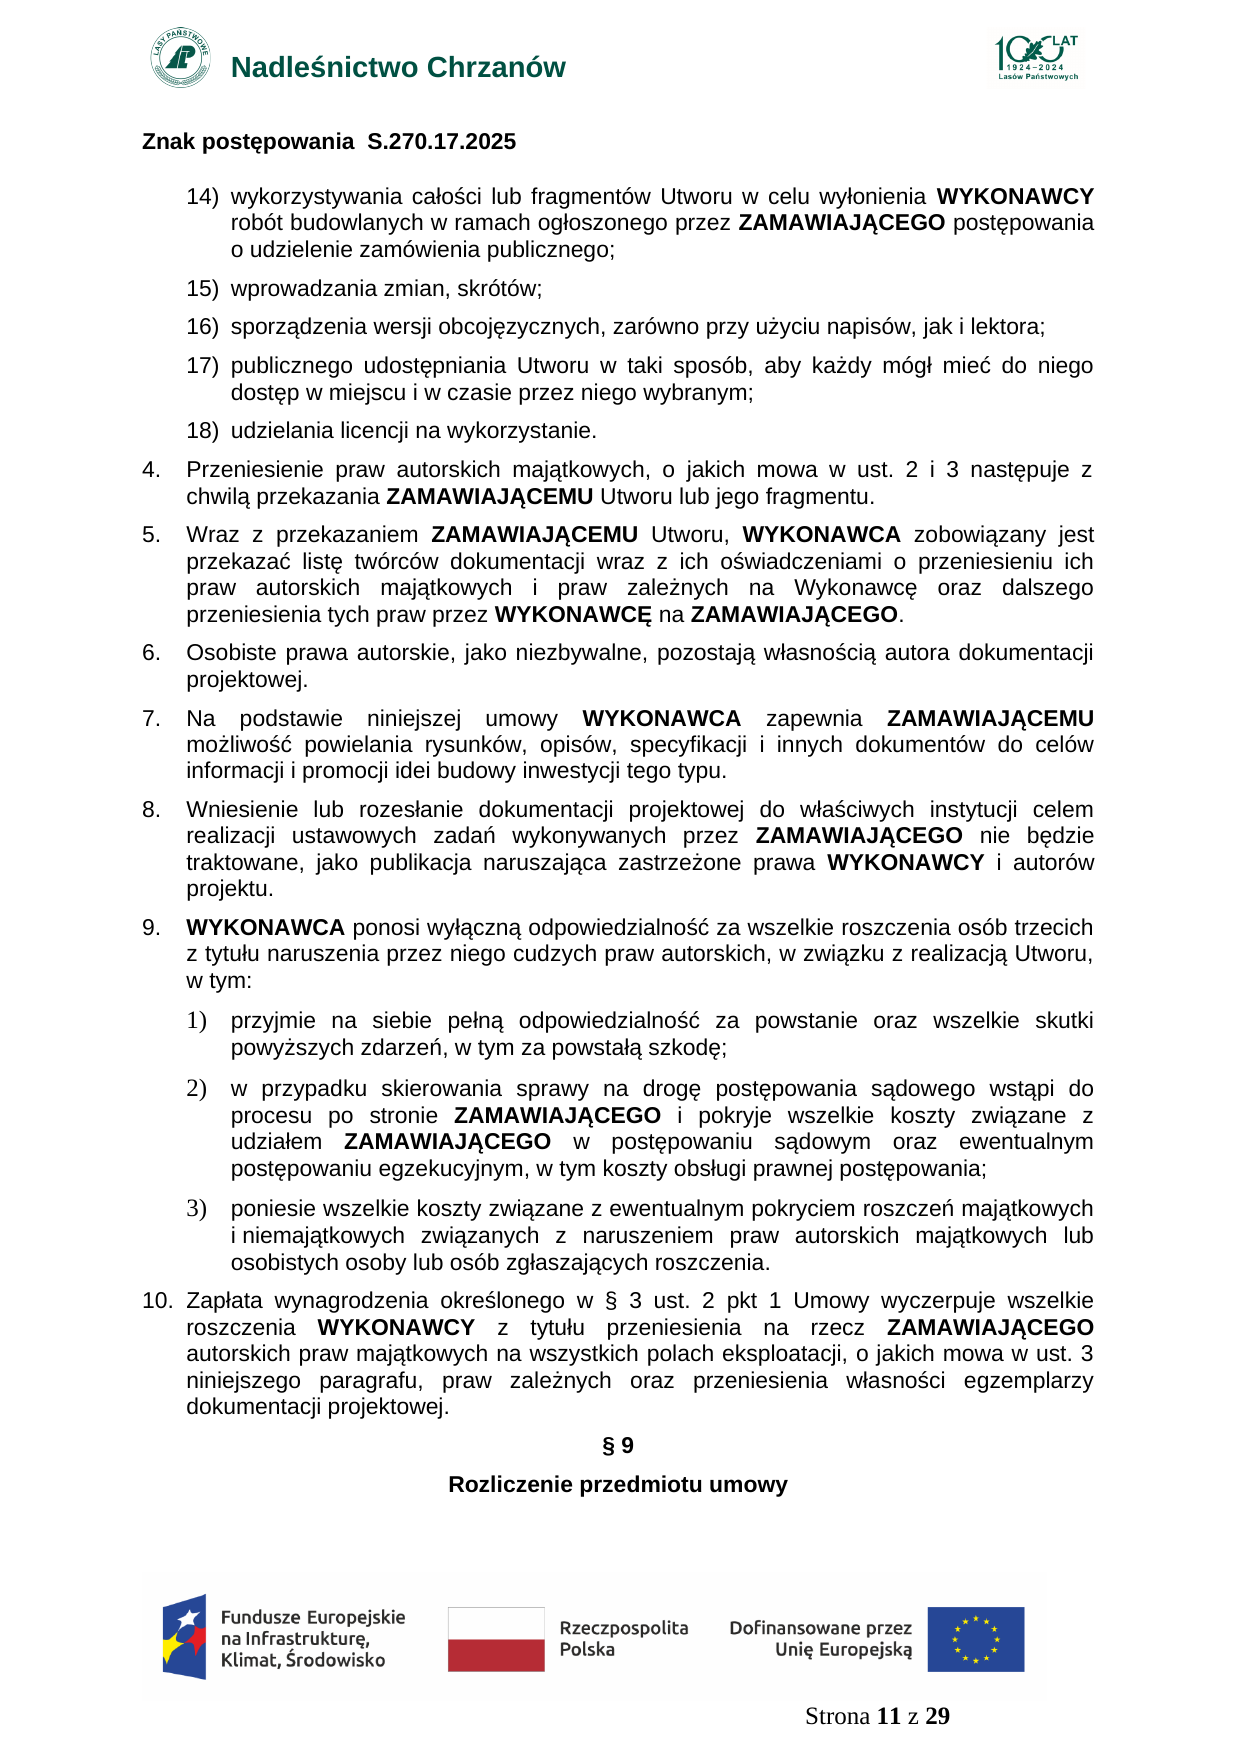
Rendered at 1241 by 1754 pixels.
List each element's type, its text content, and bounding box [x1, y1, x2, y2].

list w przypadku skierowania sprawy na drogę postępowania sądowego wstąpi do procesu po stronie ZAMAWIAJĄCEGO i pokryje wszelkie koszty związane z udziałem ZAMAWIAJĄCEGO w postępowaniu sądowym oraz ewentualnym postępowaniu egzekucyjnym, w tym koszty obsługi prawnej postępowania; [186, 1073, 1094, 1181]
picture [986, 27, 1086, 89]
text § 9 [142, 1432, 1094, 1458]
list Wniesienie lub rozesłanie dokumentacji projektowej do właściwych instytucji celem realizacji ustawowych zadań wykonywanych przez ZAMAWIAJĄCEGO nie będzie traktowane, jako publikacja naruszająca zastrzeżone prawa WYKONAWCY i autorów projektu. [142, 796, 1094, 902]
list sporządzenia wersji obcojęzycznych, zarówno przy użyciu napisów, jak i lektora; [186, 313, 1096, 340]
list wykorzystywania całości lub fragmentów Utworu w celu wyłonienia WYKONAWCY robót budowlanych w ramach ogłoszonego przez ZAMAWIAJĄCEGO postępowania o udzielenie zamówienia publicznego; [186, 183, 1094, 262]
list publicznego udostępniania Utworu w taki sposób, aby każdy mógł mieć do niego dostęp w miejscu i w czasie przez niego wybranym; [186, 352, 1094, 405]
list Przeniesienie praw autorskich majątkowych, o jakich mowa w ust. 2 i 3 następuje z chwilą przekazania ZAMAWIAJĄCEMU Utworu lub jego fragmentu. [142, 456, 1094, 509]
list Zapłata wynagrodzenia określonego w § 3 ust. 2 pkt 1 Umowy wyczerpuje wszelkie roszczenia WYKONAWCY z tytułu przeniesienia na rzecz ZAMAWIAJĄCEGO autorskich praw majątkowych na wszystkich polach eksploatacji, o jakich mowa w ust. 3 niniejszego paragrafu, praw zależnych oraz przeniesienia własności egzemplarzy dokumentacji projektowej. [142, 1287, 1094, 1419]
list Wraz z przekazaniem ZAMAWIAJĄCEMU Utworu, WYKONAWCA zobowiązany jest przekazać listę twórców dokumentacji wraz z ich oświadczeniami o przeniesieniu ich praw autorskich majątkowych i praw zależnych na Wykonawcę oraz dalszego przeniesienia tych praw przez WYKONAWCĘ na ZAMAWIAJĄCEGO. [142, 521, 1094, 627]
list przyjmie na siebie pełną odpowiedzialność za powstanie oraz wszelkie skutki powyższych zdarzeń, w tym za powstałą szkodę; [186, 1006, 1094, 1061]
list poniesie wszelkie koszty związane z ewentualnym pokryciem roszczeń majątkowych i niemajątkowych związanych z naruszeniem praw autorskich majątkowych lub osobistych osoby lub osób zgłaszających roszczenia. [186, 1193, 1094, 1275]
list Osobiste prawa autorskie, jako niezbywalne, pozostają własnością autora dokumentacji projektowej. [142, 639, 1094, 692]
picture [142, 1572, 1047, 1701]
list udzielania licencji na wykorzystanie. [186, 417, 1096, 444]
list WYKONAWCA ponosi wyłączną odpowiedzialność za wszelkie roszczenia osób trzecich z tytułu naruszenia przez niego cudzych praw autorskich, w związku z realizacją Utworu, w tym: [142, 914, 1094, 993]
list Na podstawie niniejszej umowy WYKONAWCA zapewnia ZAMAWIAJĄCEMU możliwość powielania rysunków, opisów, specyfikacji i innych dokumentów do celów informacji i promocji idei budowy inwestycji tego typu. [142, 704, 1094, 784]
text Rozliczenie przedmiotu umowy [142, 1471, 1094, 1497]
list wprowadzania zmian, skrótów; [186, 274, 1096, 301]
